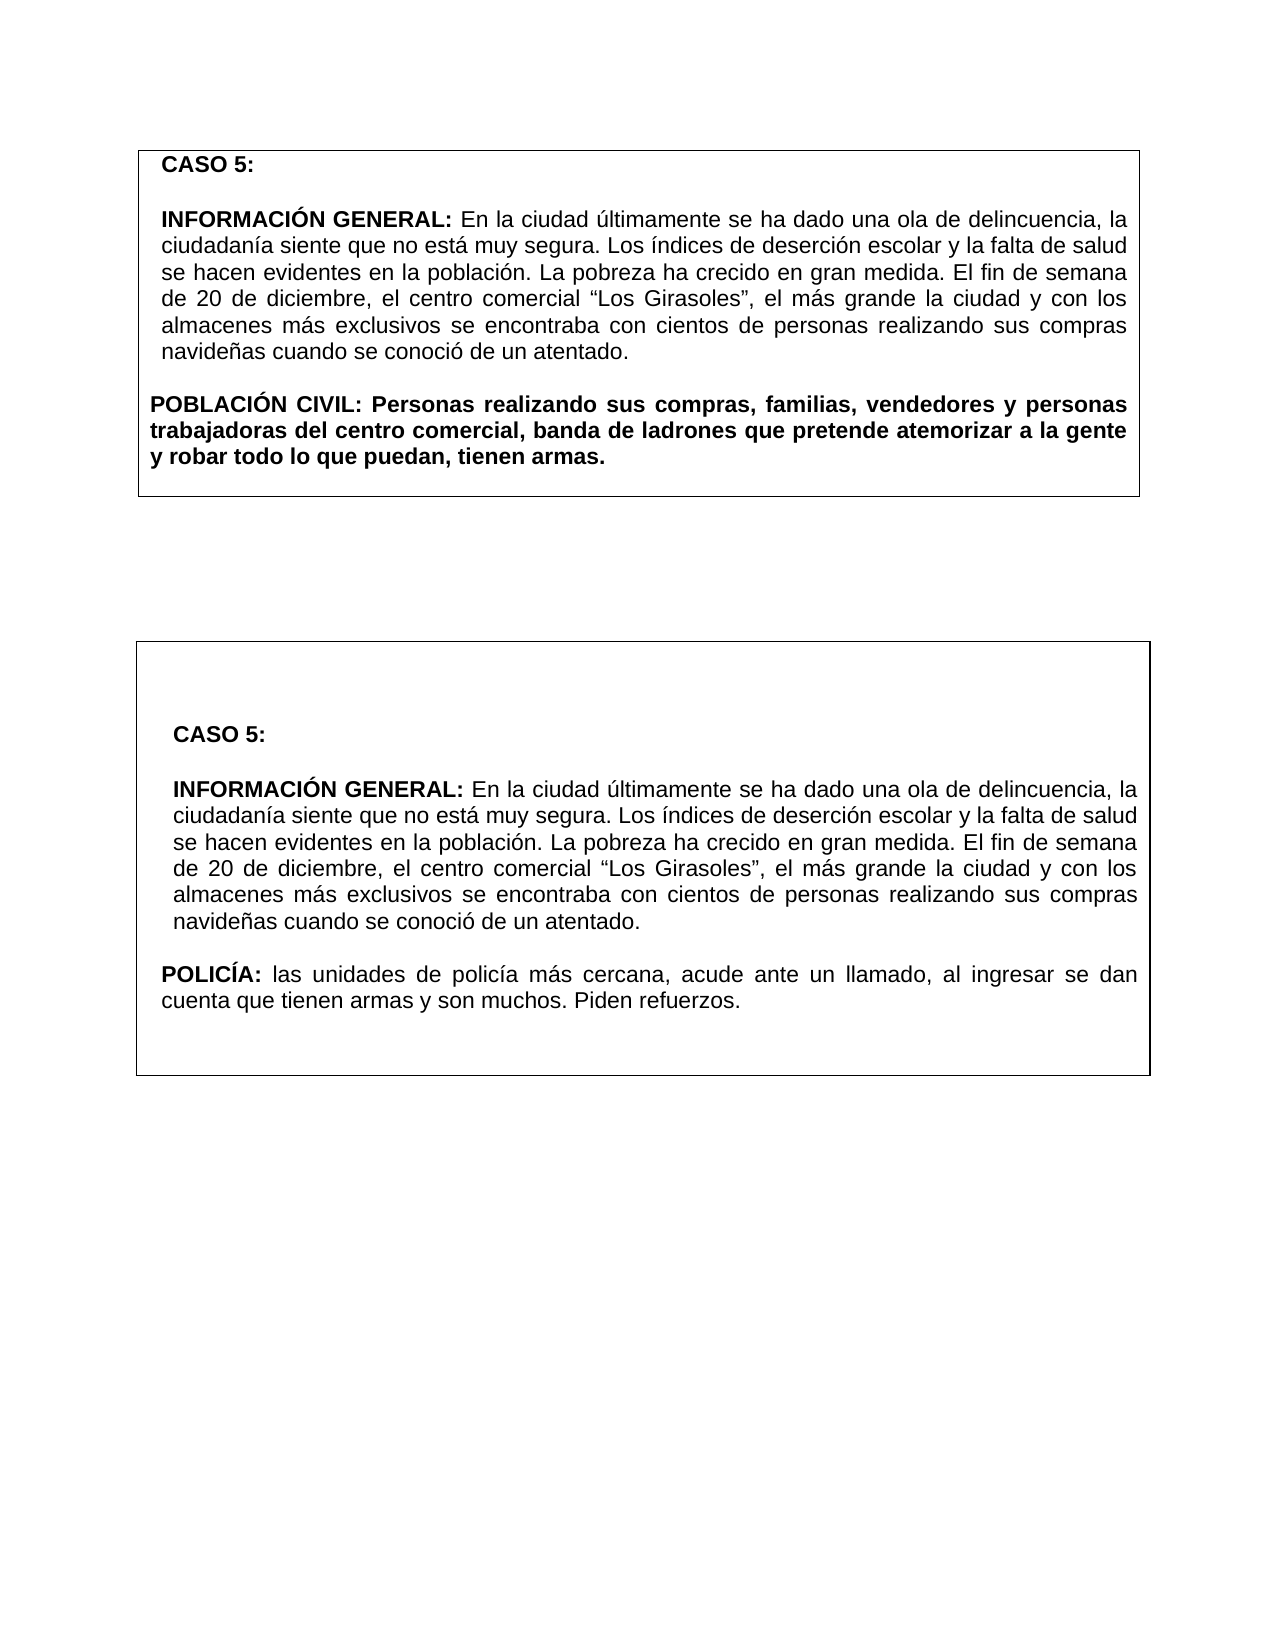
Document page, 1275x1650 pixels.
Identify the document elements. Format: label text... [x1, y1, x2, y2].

table_header CASO 5: INFORMACIÓN GENERAL: En la ciudad últimamente se ha dado una ola de delincuencia, la ciudadanía siente que no está muy segura. Los índices de deserción escolar y la falta de salud se hacen evidentes en la población. La pobreza ha crecido en gran medida. El fin de semana de 20 de diciembre, el centro comercial “Los Girasoles”, el más grande la ciudad y con los almacenes más exclusivos se encontraba con cientos de personas realizando sus compras navideñas cuando se conoció de un atentado. POLICÍA: las unidades de policía más cercana, acude ante un llamado, al ingresar se dan cuenta que tienen armas y son muchos. Piden refuerzos. [137, 642, 1149, 1075]
table_header CASO 5: INFORMACIÓN GENERAL: En la ciudad últimamente se ha dado una ola de delincuencia, la ciudadanía siente que no está muy segura. Los índices de deserción escolar y la falta de salud se hacen evidentes en la población. La pobreza ha crecido en gran medida. El fin de semana de 20 de diciembre, el centro comercial “Los Girasoles”, el más grande la ciudad y con los almacenes más exclusivos se encontraba con cientos de personas realizando sus compras navideñas cuando se conoció de un atentado. POBLACIÓN CIVIL: Personas realizando sus compras, familias, vendedores y personas trabajadoras del centro comercial, banda de ladrones que pretende atemorizar a la gente y robar todo lo que puedan, tienen armas. [139, 151, 1139, 496]
